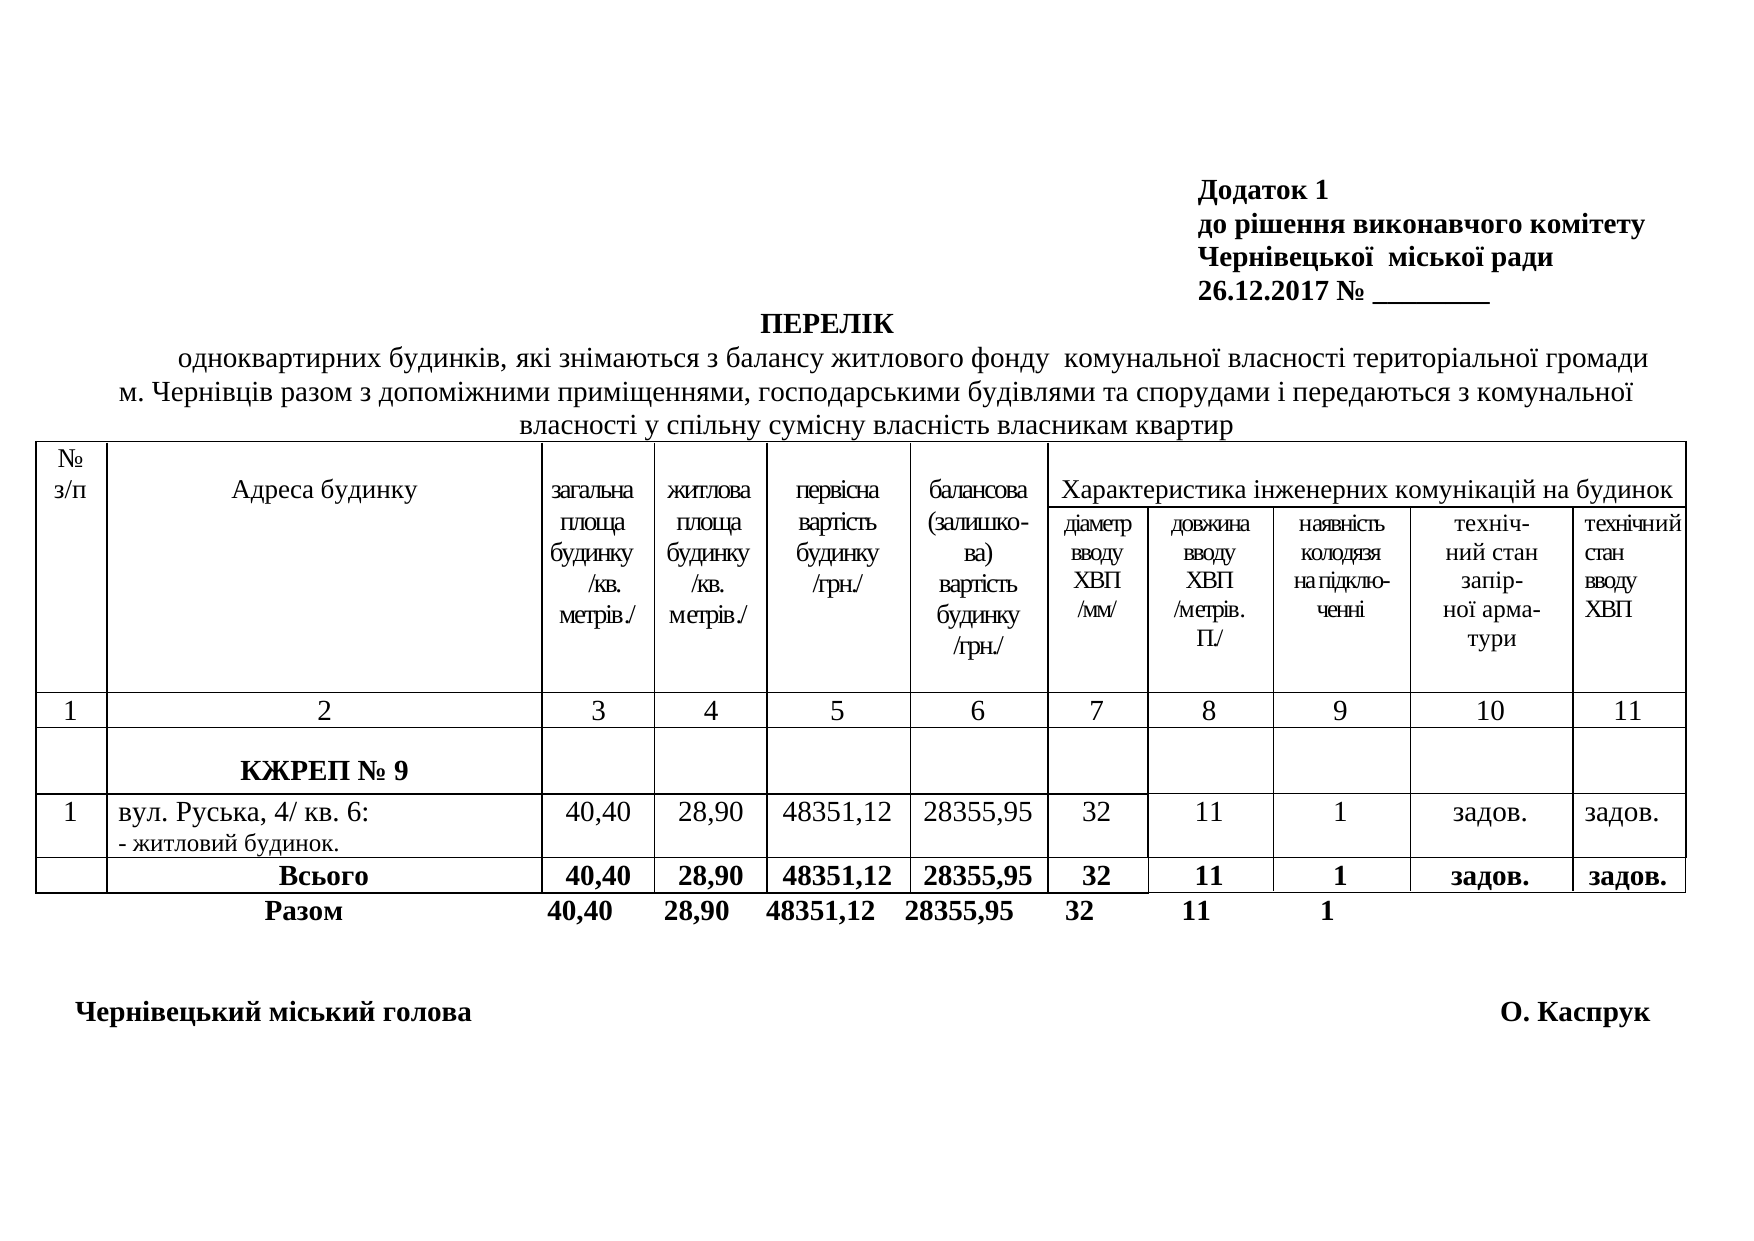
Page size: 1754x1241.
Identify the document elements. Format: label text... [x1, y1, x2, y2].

table_cell довжина вводу ХВП /метрів. П./ [1149, 508, 1273, 692]
table_cell техніч- ний стан запір- ної арма- тури [1411, 508, 1572, 692]
text Додаток 1 [24, 172, 1729, 206]
table_cell 7 [1049, 693, 1147, 727]
table_cell [1574, 728, 1685, 793]
text 26.12.2017 № ________ [24, 273, 1710, 307]
table_cell 2 [108, 693, 541, 727]
text одноквартирних будинків, які знімаються з балансу житлового фонду комунальної власності територіальної громади м. Чернівців разом з допоміжними приміщеннями, господарськими будівлями та спорудами і передаються з комунальної [24, 340, 1729, 407]
table_cell 28,90 [655, 795, 766, 857]
table_cell [1274, 728, 1410, 793]
table_cell 28355,95 [911, 858, 1047, 892]
table_cell 10 [1411, 693, 1572, 727]
text ПЕРЕЛІК [24, 307, 1710, 340]
table_cell 48351,12 [768, 795, 910, 857]
table_cell 9 [1274, 693, 1410, 727]
table_cell [543, 728, 654, 793]
table_cell 1 [1273, 858, 1411, 892]
text власності у спільну сумісну власність власникам квартир [24, 407, 1729, 441]
table_cell вул. Руська, 4/ кв. 6: - житловий будинок. [108, 795, 541, 857]
table_cell 4 [655, 693, 766, 727]
table_cell 3 [543, 693, 654, 727]
table_header № з/п [37, 442, 107, 692]
table_cell [768, 728, 910, 793]
table_cell задов. [1411, 858, 1573, 892]
table_cell 11 [1574, 693, 1685, 727]
table_cell технічний стан вводу ХВП [1574, 508, 1685, 692]
text Разом 40,40 28,90 48351,12 28355,95 32 11 1 [24, 893, 1729, 927]
table_cell Всього [108, 858, 541, 892]
table_cell [655, 728, 766, 793]
table_cell 6 [911, 693, 1047, 727]
table_cell задов. [1573, 858, 1685, 892]
table_header загальна площа будинку /кв. метрів./ [543, 442, 654, 692]
table_header Адреса будинку [108, 442, 542, 692]
table_cell 48351,12 [768, 858, 910, 892]
table_cell 8 [1149, 693, 1273, 727]
table_cell задов. [1411, 794, 1572, 857]
table_cell [1049, 728, 1147, 793]
table_header житлова площа будинку /кв. метрів./ [655, 442, 767, 692]
table_cell 32 [1049, 858, 1148, 892]
table_header балансова (залишко-ва) вартість будинку /грн./ [911, 442, 1048, 692]
table_cell 5 [768, 693, 910, 727]
table_cell задов. [1574, 794, 1685, 857]
table_header Характеристика інженерних комунікацій на будинок [1049, 442, 1685, 506]
table_cell [37, 728, 106, 793]
table_cell 32 [1049, 795, 1147, 857]
table_cell [1149, 728, 1273, 793]
text Чернівецький міський голова О. Каспрук [24, 994, 1729, 1028]
table_cell [37, 858, 106, 892]
table_cell наявність колодязя на підклю-ченні [1274, 508, 1410, 692]
table_cell 40,40 [543, 858, 654, 892]
table_header первісна вартість будинку /грн./ [768, 442, 910, 692]
table_cell [911, 728, 1047, 793]
table_cell 1 [37, 693, 106, 727]
table_cell 40,40 [543, 795, 654, 857]
text Чернівецької міської ради [24, 239, 1735, 273]
table_cell 11 [1149, 858, 1273, 892]
table_cell діаметр вводу ХВП /мм/ [1049, 508, 1147, 692]
table_cell 1 [1274, 794, 1410, 857]
table_cell [1411, 728, 1572, 793]
table_cell 11 [1149, 794, 1273, 857]
table_cell 28355,95 [911, 795, 1047, 857]
table_cell 28,90 [655, 858, 766, 892]
table_cell КЖРЕП № 9 [108, 728, 541, 793]
text до рішення виконавчого комітету [24, 206, 1729, 239]
table_cell 1 [37, 795, 106, 857]
